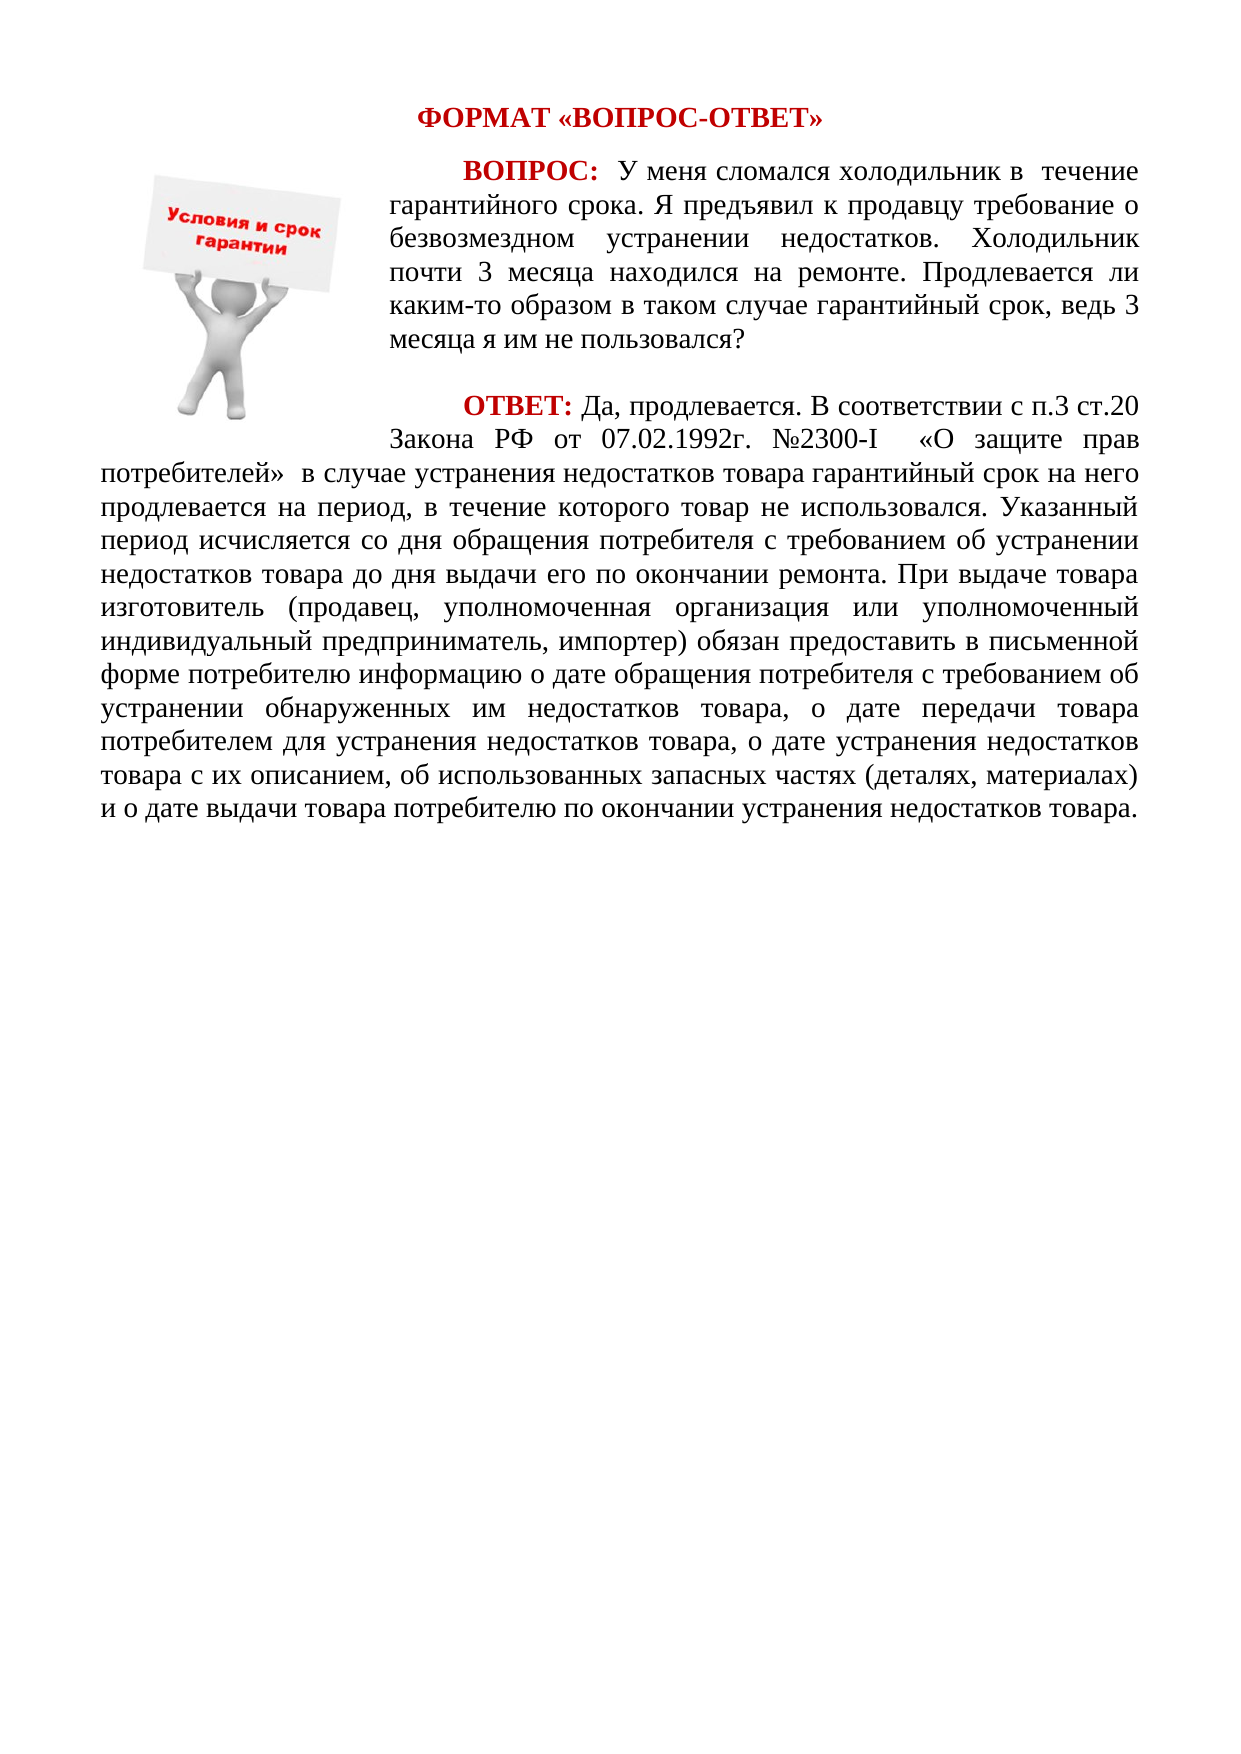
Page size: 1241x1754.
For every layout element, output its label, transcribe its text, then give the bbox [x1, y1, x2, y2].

text ОТВЕТ: Да, продлевается. В соответствии с п.3 ст.20 Закона РФ от 07.02.1992г. №2300-I «О защите прав потребителей» в случае устранения недостатков товара гарантийный срок на него продлевается на период, в течение которого товар не использовался. Указанный период исчисляется со дня обращения потребителя с требованием об устранении недостатков товара до дня выдачи его по окончании ремонта. При выдаче товара изготовитель (продавец, уполномоченная организация или уполномоченный индивидуальный предприниматель, импортер) обязан предоставить в письменной форме потребителю информацию о дате обращения потребителя с требованием об устранении обнаруженных им недостатков товара, о дате передачи товара потребителем для устранения недостатков товара, о дате устранения недостатков товара с их описанием, об использованных запасных частях (деталях, материалах) и о дате выдачи товара потребителю по окончании устранения недостатков товара. [100, 388, 1140, 489]
picture [103, 165, 371, 433]
text ВОПРОС: У меня сломался холодильник в течение гарантийного срока. Я предъявил к продавцу требование о безвозмездном устранении недостатков. Холодильник почти 3 месяца находился на ремонте. Продлевается ли каким-то образом в таком случае гарантийный срок, ведь 3 месяца я им не пользовался? [100, 153, 1140, 354]
text ФОРМАТ «ВОПРОС-ОТВЕТ» [100, 100, 1140, 134]
